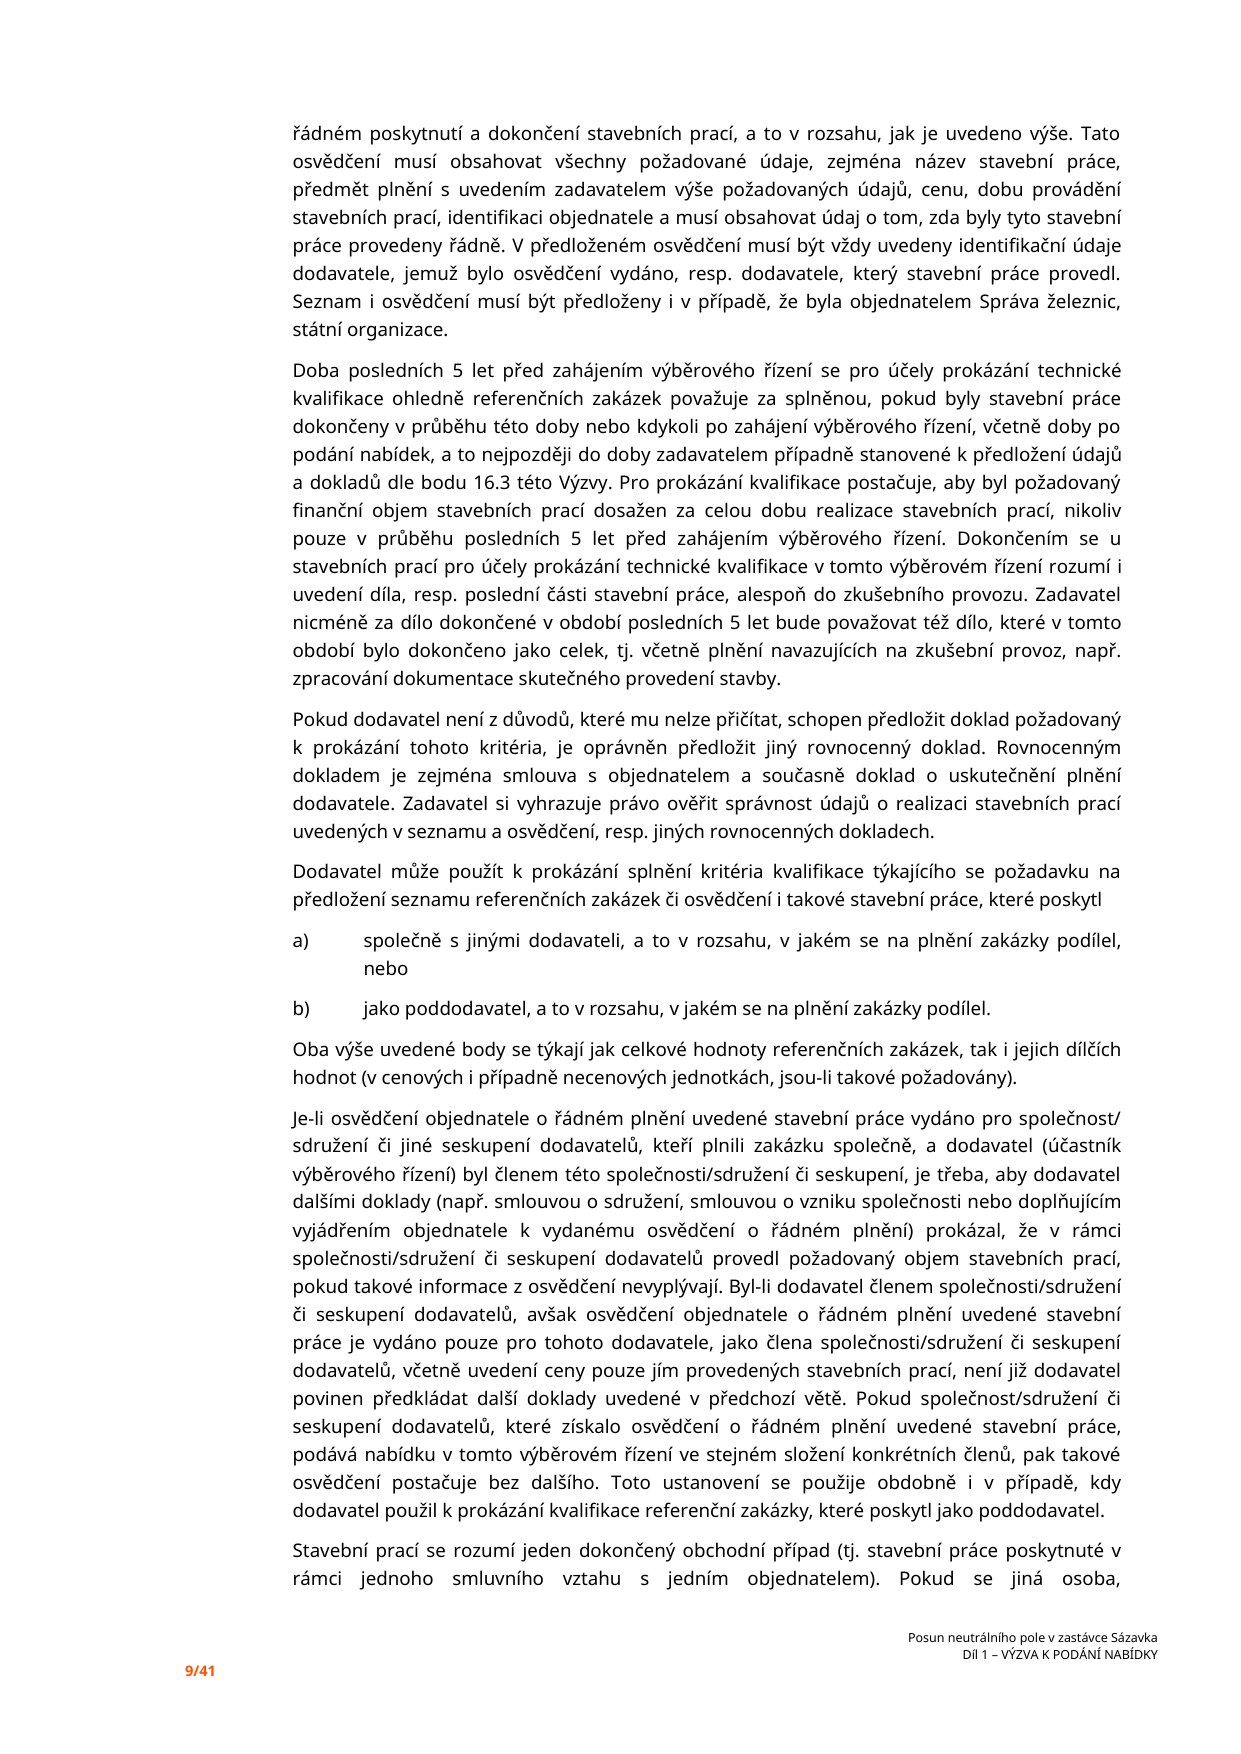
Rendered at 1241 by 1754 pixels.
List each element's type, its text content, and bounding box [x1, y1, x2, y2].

text Dodavatel může použít k prokázání splnění kritéria kvalifikace týkajícího se požadavku na předložení seznamu referenčních zakázek či osvědčení i takové stavební práce, které poskytl [292, 859, 1122, 912]
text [292, 121, 1122, 342]
text Doba posledních 5 let před zahájením výběrového řízení se pro účely prokázání technické kvalifikace ohledně referenčních zakázek považuje za splněnou, pokud byly stavební práce dokončeny v průběhu této doby nebo kdykoli po zahájení výběrového řízení, včetně doby po podání nabídek, a to nejpozději do doby zadavatelem případně stanovené k předložení údajů a dokladů dle bodu 16.3 této Výzvy. Pro prokázání kvalifikace postačuje, aby byl požadovaný finanční objem stavebních prací dosažen za celou dobu realizace stavebních prací, nikoliv pouze v průběhu posledních 5 let před zahájením výběrového řízení. Dokončením se u stavebních prací pro účely prokázání technické kvalifikace v tomto výběrovém řízení rozumí i uvedení díla, resp. poslední části stavební práce, alespoň do zkušebního provozu. Zadavatel nicméně za dílo dokončené v období posledních 5 let bude považovat též dílo, které v tomto období bylo dokončeno jako celek, tj. včetně plnění navazujících na zkušební provoz, např. zpracování dokumentace skutečného provedení stavby. [292, 357, 1122, 691]
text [292, 1538, 1122, 1591]
text a) společně s jinými dodavateli, a to v rozsahu, v jakém se na plnění zakázky podílel, nebo [292, 927, 1122, 981]
text Oba výše uvedené body se týkají jak celkové hodnoty referenčních zakázek, tak i jejich dílčích hodnot (v cenových i případně necenových jednotkách, jsou-li takové požadovány). [292, 1036, 1122, 1090]
text b) jako poddodavatel, a to v rozsahu, v jakém se na plnění zakázky podílel. [292, 996, 1122, 1021]
text Je-li osvědčení objednatele o řádném plnění uvedené stavební práce vydáno pro společnost/ sdružení či jiné seskupení dodavatelů, kteří plnili zakázku společně, a dodavatel (účastník výběrového řízení) byl členem této společnosti/sdružení či seskupení, je třeba, aby dodavatel dalšími doklady (např. smlouvou o sdružení, smlouvou o vzniku společnosti nebo doplňujícím vyjádřením objednatele k vydanému osvědčení o řádném plnění) prokázal, že v rámci společnosti/sdružení či seskupení dodavatelů provedl požadovaný objem stavebních prací, pokud takové informace z osvědčení nevyplývají. Byl-li dodavatel členem společnosti/sdružení či seskupení dodavatelů, avšak osvědčení objednatele o řádném plnění uvedené stavební práce je vydáno pouze pro tohoto dodavatele, jako člena společnosti/sdružení či seskupení dodavatelů, včetně uvedení ceny pouze jím provedených stavebních prací, není již dodavatel povinen předkládat další doklady uvedené v předchozí větě. Pokud společnost/sdružení či seskupení dodavatelů, které získalo osvědčení o řádném plnění uvedené stavební práce, podává nabídku v tomto výběrovém řízení ve stejném složení konkrétních členů, pak takové osvědčení postačuje bez dalšího. Toto ustanovení se použije obdobně i v případě, kdy dodavatel použil k prokázání kvalifikace referenční zakázky, které poskytl jako poddodavatel. [292, 1105, 1122, 1523]
text Pokud dodavatel není z důvodů, které mu nelze přičítat, schopen předložit doklad požadovaný k prokázání tohoto kritéria, je oprávněn předložit jiný rovnocenný doklad. Rovnocenným dokladem je zejména smlouva s objednatelem a současně doklad o uskutečnění plnění dodavatele. Zadavatel si vyhrazuje právo ověřit správnost údajů o realizaci stavebních prací uvedených v seznamu a osvědčení, resp. jiných rovnocenných dokladech. [292, 706, 1122, 844]
